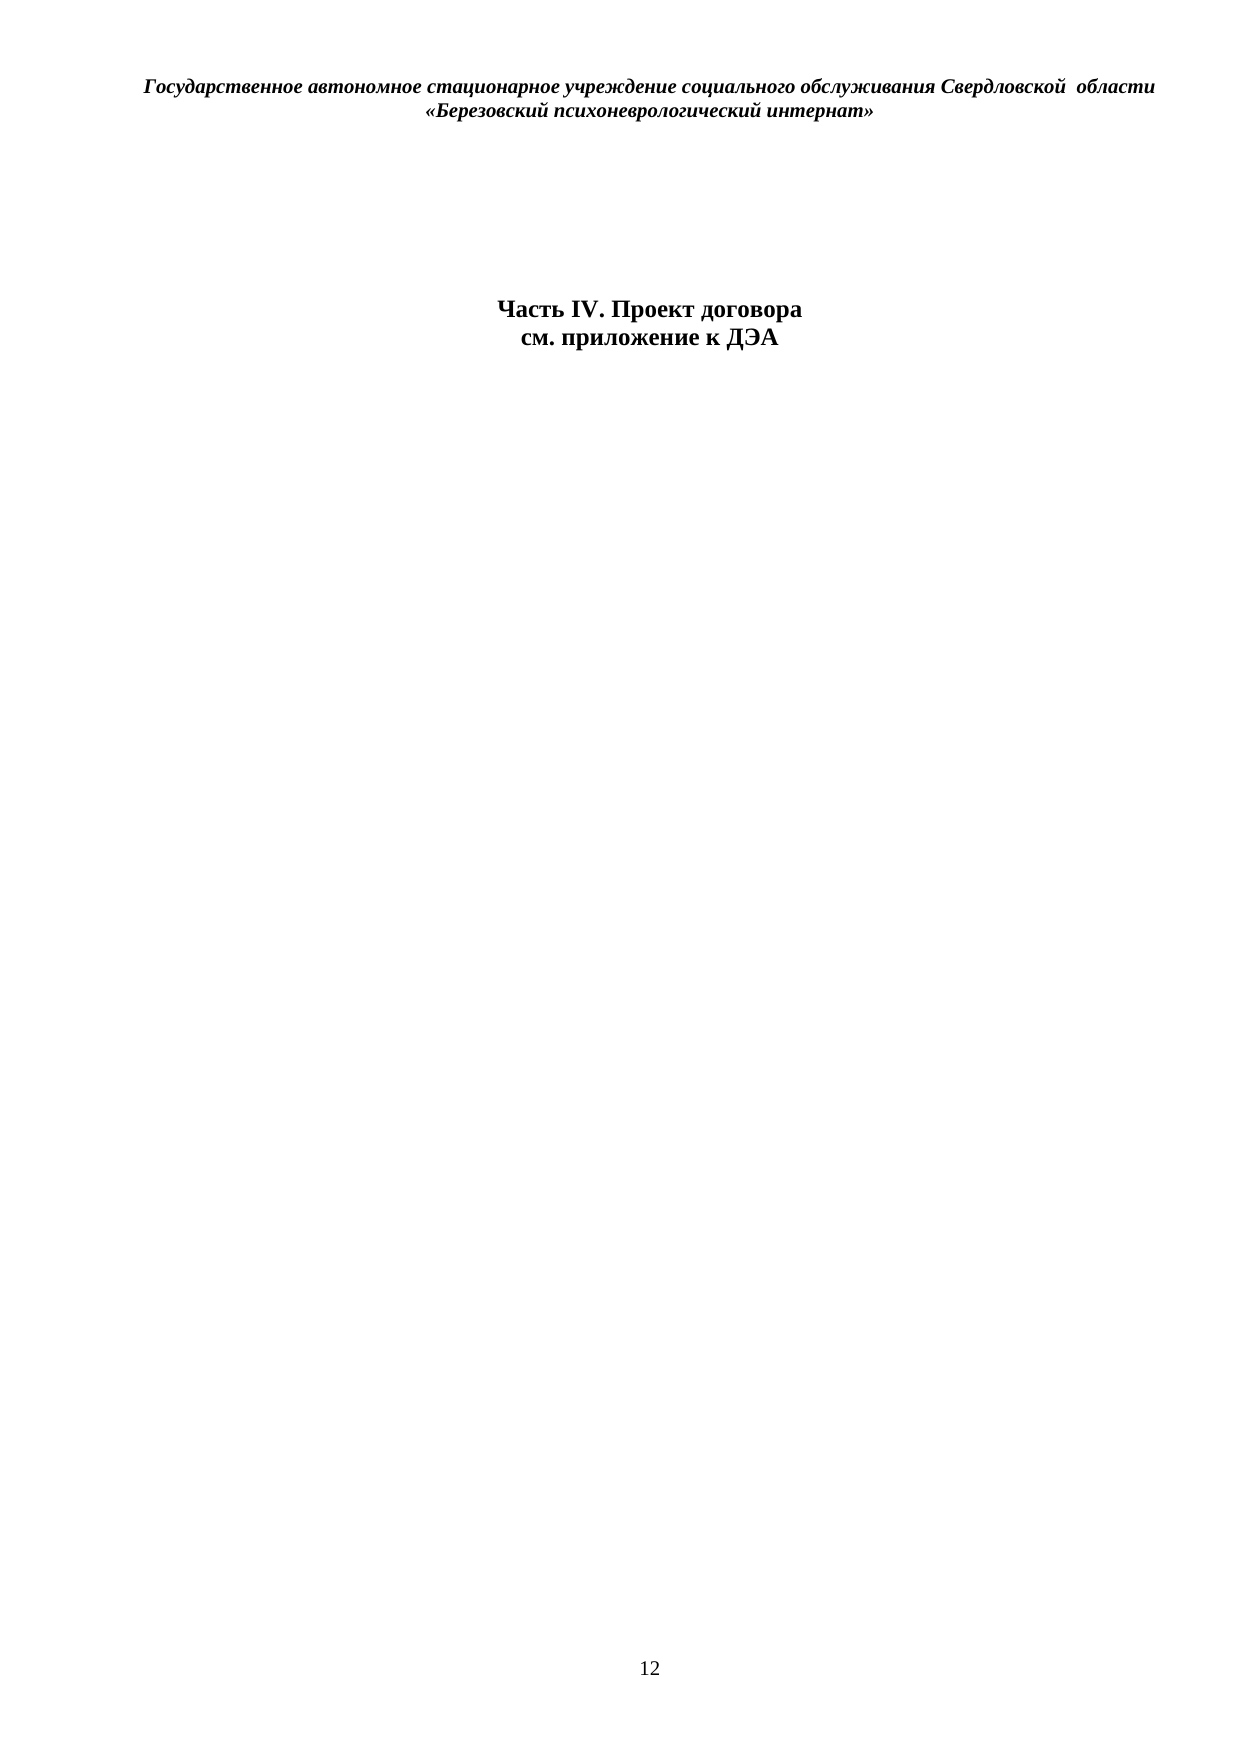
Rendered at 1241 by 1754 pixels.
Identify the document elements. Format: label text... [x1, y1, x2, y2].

text см. приложение к ДЭА [118, 322, 1181, 351]
text Часть IV. Проект договора [118, 294, 1181, 322]
